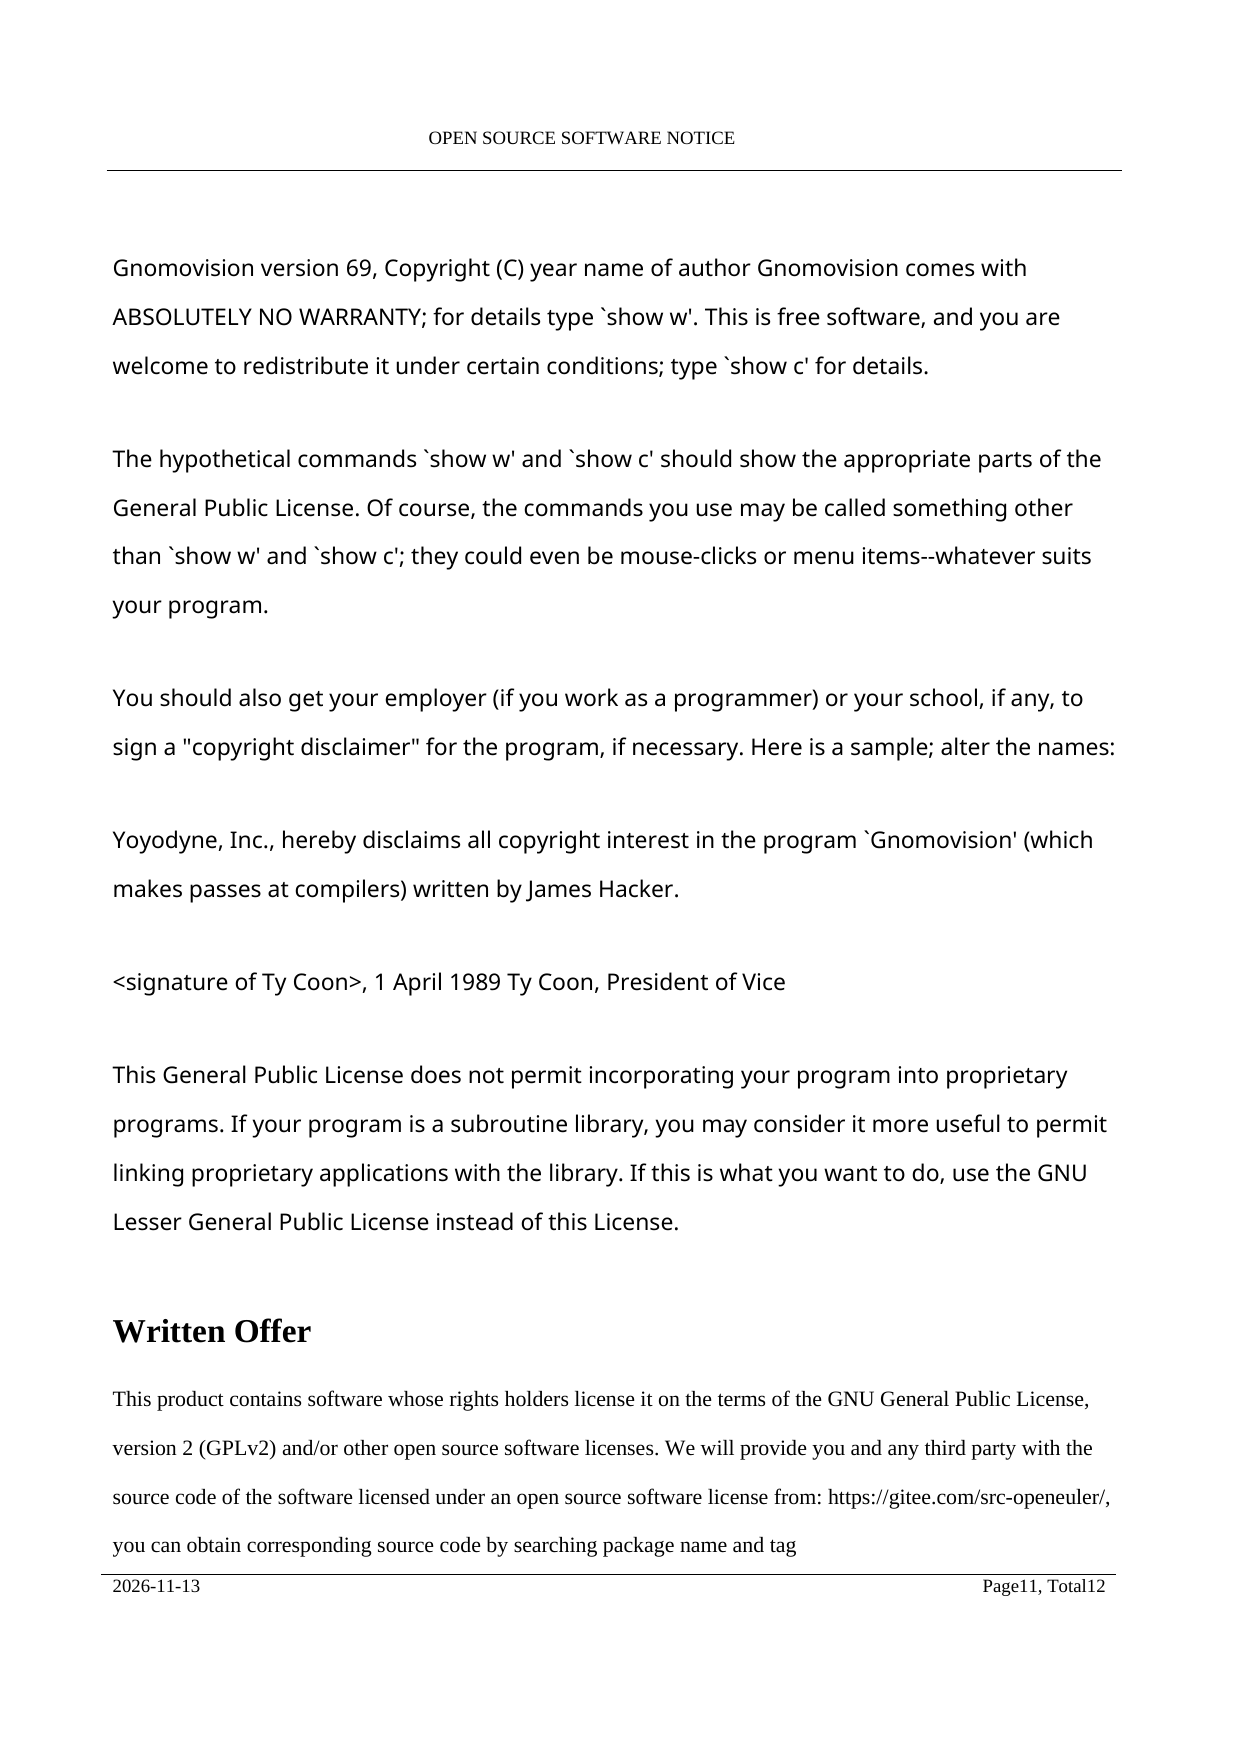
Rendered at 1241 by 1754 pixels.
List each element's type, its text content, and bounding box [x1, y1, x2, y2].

text Yoyodyne, Inc., hereby disclaims all copyright interest in the program `Gnomovision' (which makes passes at compilers) written by James Hacker. [112, 824, 1128, 905]
text This General Public License does not permit incorporating your program into proprietary programs. If your program is a subroutine library, you may consider it more useful to permit linking proprietary applications with the library. If this is what you want to do, use the GNU Lesser General Public License instead of this License. [112, 1059, 1128, 1238]
text The hypothetical commands `show w' and `show c' should show the appropriate parts of the General Public License. Of course, the commands you use may be called something other than `show w' and `show c'; they could even be mouse-clicks or menu items--whatever suits your program. [112, 442, 1128, 621]
text You should also get your employer (if you work as a programmer) or your school, if any, to sign a "copyright disclaimer" for the program, if necessary. Here is a sample; alter the names: [112, 682, 1128, 763]
text Written Offer [112, 1298, 1128, 1363]
text This product contains software whose rights holders license it on the terms of the GNU General Public License, version 2 (GPLv2) and/or other open source software licenses. We will provide you and any third party with the source code of the software licensed under an open source software license from: https://gitee.com/src-openeuler/, you can obtain corresponding source code by searching package name and tag [112, 1382, 1128, 1561]
text Gnomovision version 69, Copyright (C) year name of author Gnomovision comes with ABSOLUTELY NO WARRANTY; for details type `show w'. This is free software, and you are welcome to redistribute it under certain conditions; type `show c' for details. [112, 251, 1128, 381]
text <signature of Ty Coon>, 1 April 1989 Ty Coon, President of Vice [112, 966, 1128, 998]
